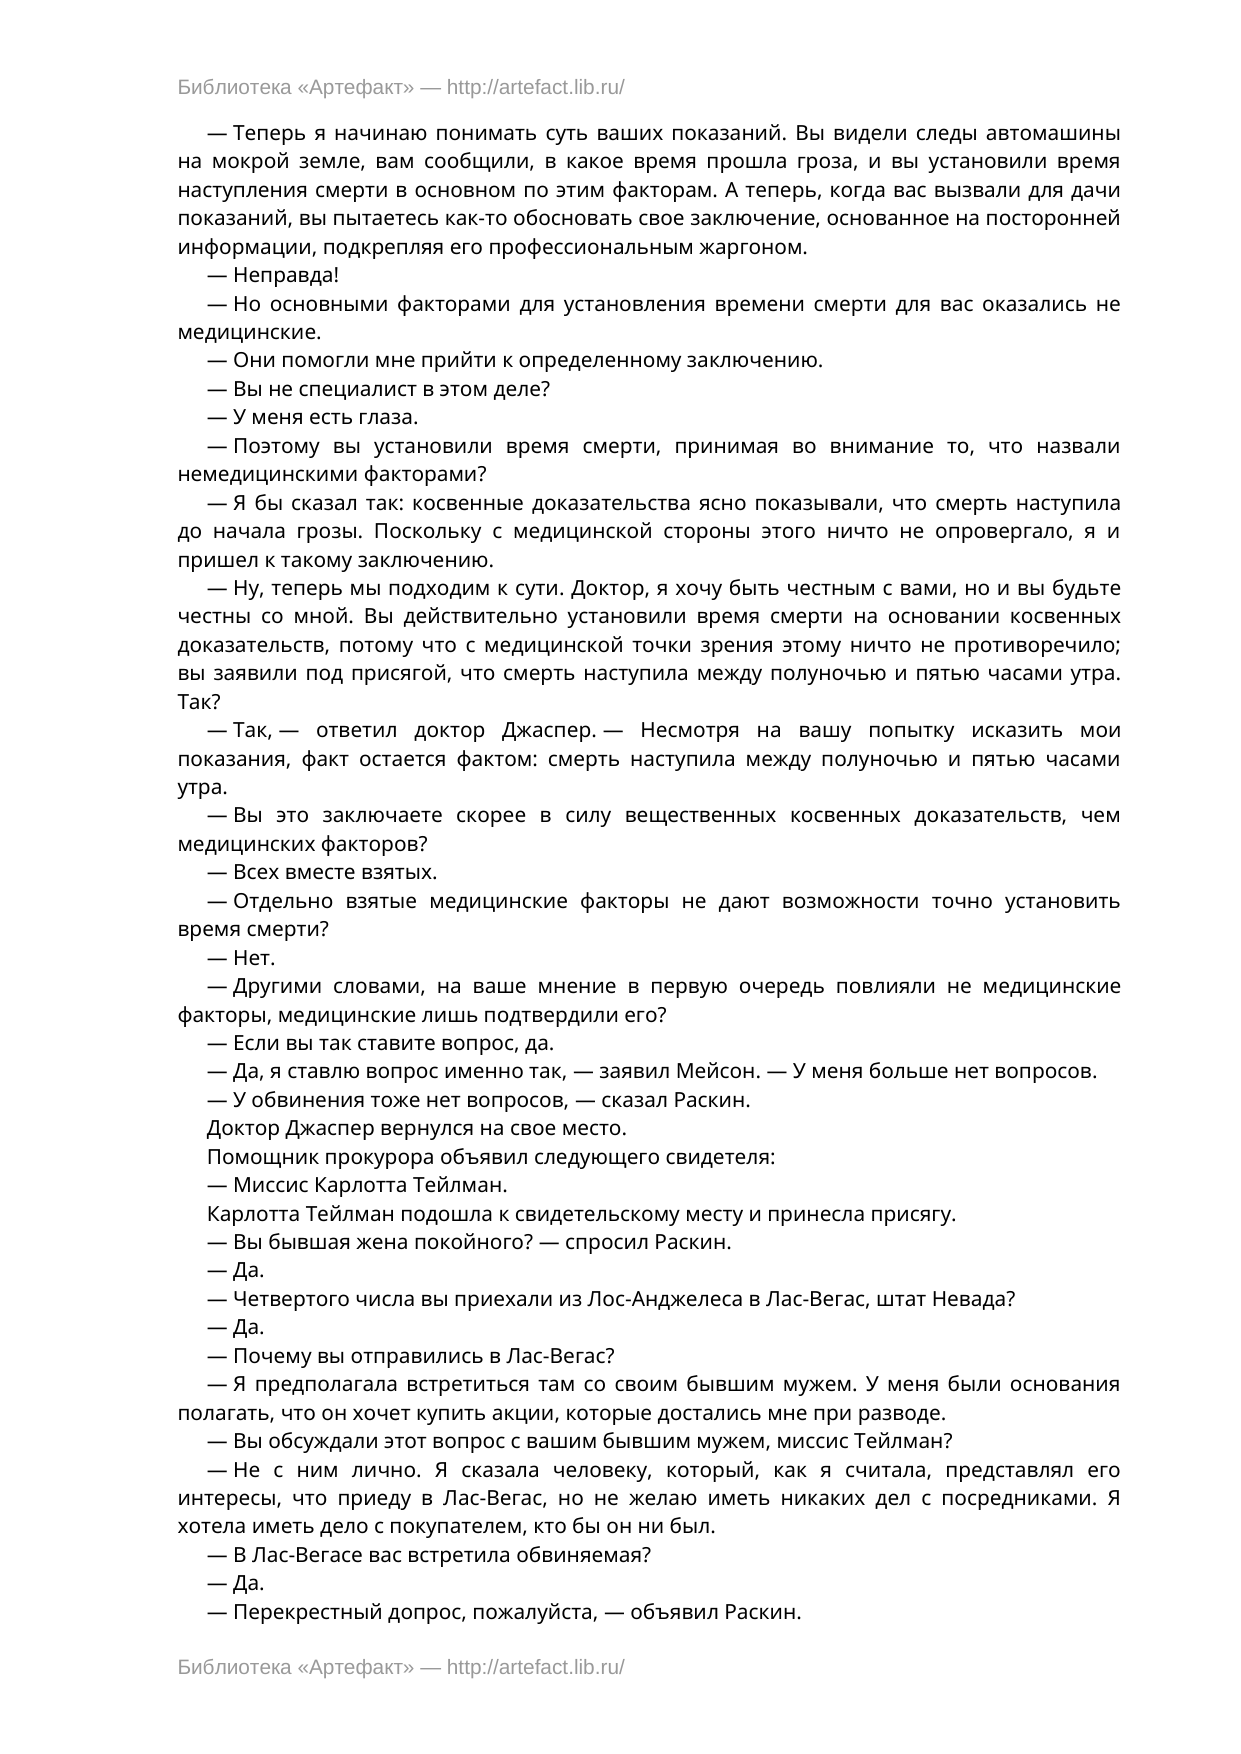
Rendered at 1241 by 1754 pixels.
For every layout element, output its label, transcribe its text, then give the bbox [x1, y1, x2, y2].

text — Отдельно взятые медицинские факторы не дают возможности точно установить время смерти? [177, 886, 1122, 943]
text — Перекрестный допрос, пожалуйста, — объявил Раскин. [177, 1597, 1122, 1625]
text — Вы бывшая жена покойного? — спросил Раскин. [177, 1227, 1122, 1256]
text — Я бы сказал так: косвенные доказательства ясно показывали, что смерть наступила до начала грозы. Поскольку с медицинской стороны этого ничто не опровергало, я и пришел к такому заключению. [177, 488, 1122, 573]
text — Да. [177, 1312, 1122, 1341]
text — Если вы так ставите вопрос, да. [177, 1028, 1122, 1057]
text Карлотта Тейлман подошла к свидетельскому месту и принесла присягу. [177, 1199, 1122, 1227]
text — Так, — ответил доктор Джаспер. — Несмотря на вашу попытку исказить мои показания, факт остается фактом: смерть наступила между полуночью и пятью часами утра. [177, 715, 1122, 801]
text — Нет. [177, 943, 1122, 971]
text — Вы это заключаете скорее в силу вещественных косвенных доказательств, чем медицинских факторов? [177, 801, 1122, 857]
text — Да. [177, 1568, 1122, 1597]
text — Я предполагала встретиться там со своим бывшим мужем. У меня были основания полагать, что он хочет купить акции, которые достались мне при разводе. [177, 1369, 1122, 1426]
text — Вы обсуждали этот вопрос с вашим бывшим мужем, миссис Тейлман? [177, 1426, 1122, 1455]
text — Но основными факторами для установления времени смерти для вас оказались не медицинские. [177, 289, 1122, 346]
text — Они помогли мне прийти к определенному заключению. [177, 346, 1122, 374]
text — Да. [177, 1256, 1122, 1284]
text — Вы не специалист в этом деле? [177, 374, 1122, 402]
text Доктор Джаспер вернулся на свое место. [177, 1113, 1122, 1142]
text — Почему вы отправились в Лас-Вегас? [177, 1341, 1122, 1369]
text — У меня есть глаза. [177, 402, 1122, 431]
text Помощник прокурора объявил следующего свидетеля: [177, 1142, 1122, 1170]
text — Поэтому вы установили время смерти, принимая во внимание то, что назвали немедицинскими факторами? [177, 431, 1122, 488]
text — Четвертого числа вы приехали из Лос-Анджелеса в Лас-Вегас, штат Невада? [177, 1284, 1122, 1312]
text — Миссис Карлотта Тейлман. [177, 1170, 1122, 1199]
text — Другими словами, на ваше мнение в первую очередь повлияли не медицинские факторы, медицинские лишь подтвердили его? [177, 971, 1122, 1028]
text — Теперь я начинаю понимать суть ваших показаний. Вы видели следы автомашины на мокрой земле, вам сообщили, в какое время прошла гроза, и вы установили время наступления смерти в основном по этим факторам. А теперь, когда вас вызвали для дачи показаний, вы пытаетесь как-то обосновать свое заключение, основанное на посторонней информации, подкрепляя его профессиональным жаргоном. [177, 118, 1122, 260]
text — Всех вместе взятых. [177, 857, 1122, 886]
text — Да, я ставлю вопрос именно так, — заявил Мейсон. — У меня больше нет вопросов. [177, 1057, 1122, 1085]
text — Неправда! [177, 260, 1122, 289]
text — У обвинения тоже нет вопросов, — сказал Раскин. [177, 1085, 1122, 1113]
text — В Лас-Вегасе вас встретила обвиняемая? [177, 1540, 1122, 1568]
text — Не с ним лично. Я сказала человеку, который, как я считала, представлял его интересы, что приеду в Лас-Вегас, но не желаю иметь никаких дел с посредниками. Я хотела иметь дело с покупателем, кто бы он ни был. [177, 1455, 1122, 1540]
text — Ну, теперь мы подходим к сути. Доктор, я хочу быть честным с вами, но и вы будьте честны со мной. Вы действительно установили время смерти на основании косвенных доказательств, потому что с медицинской точки зрения этому ничто не противоречило; вы заявили под присягой, что смерть наступила между полуночью и пятью часами утра. Так? [177, 573, 1122, 715]
